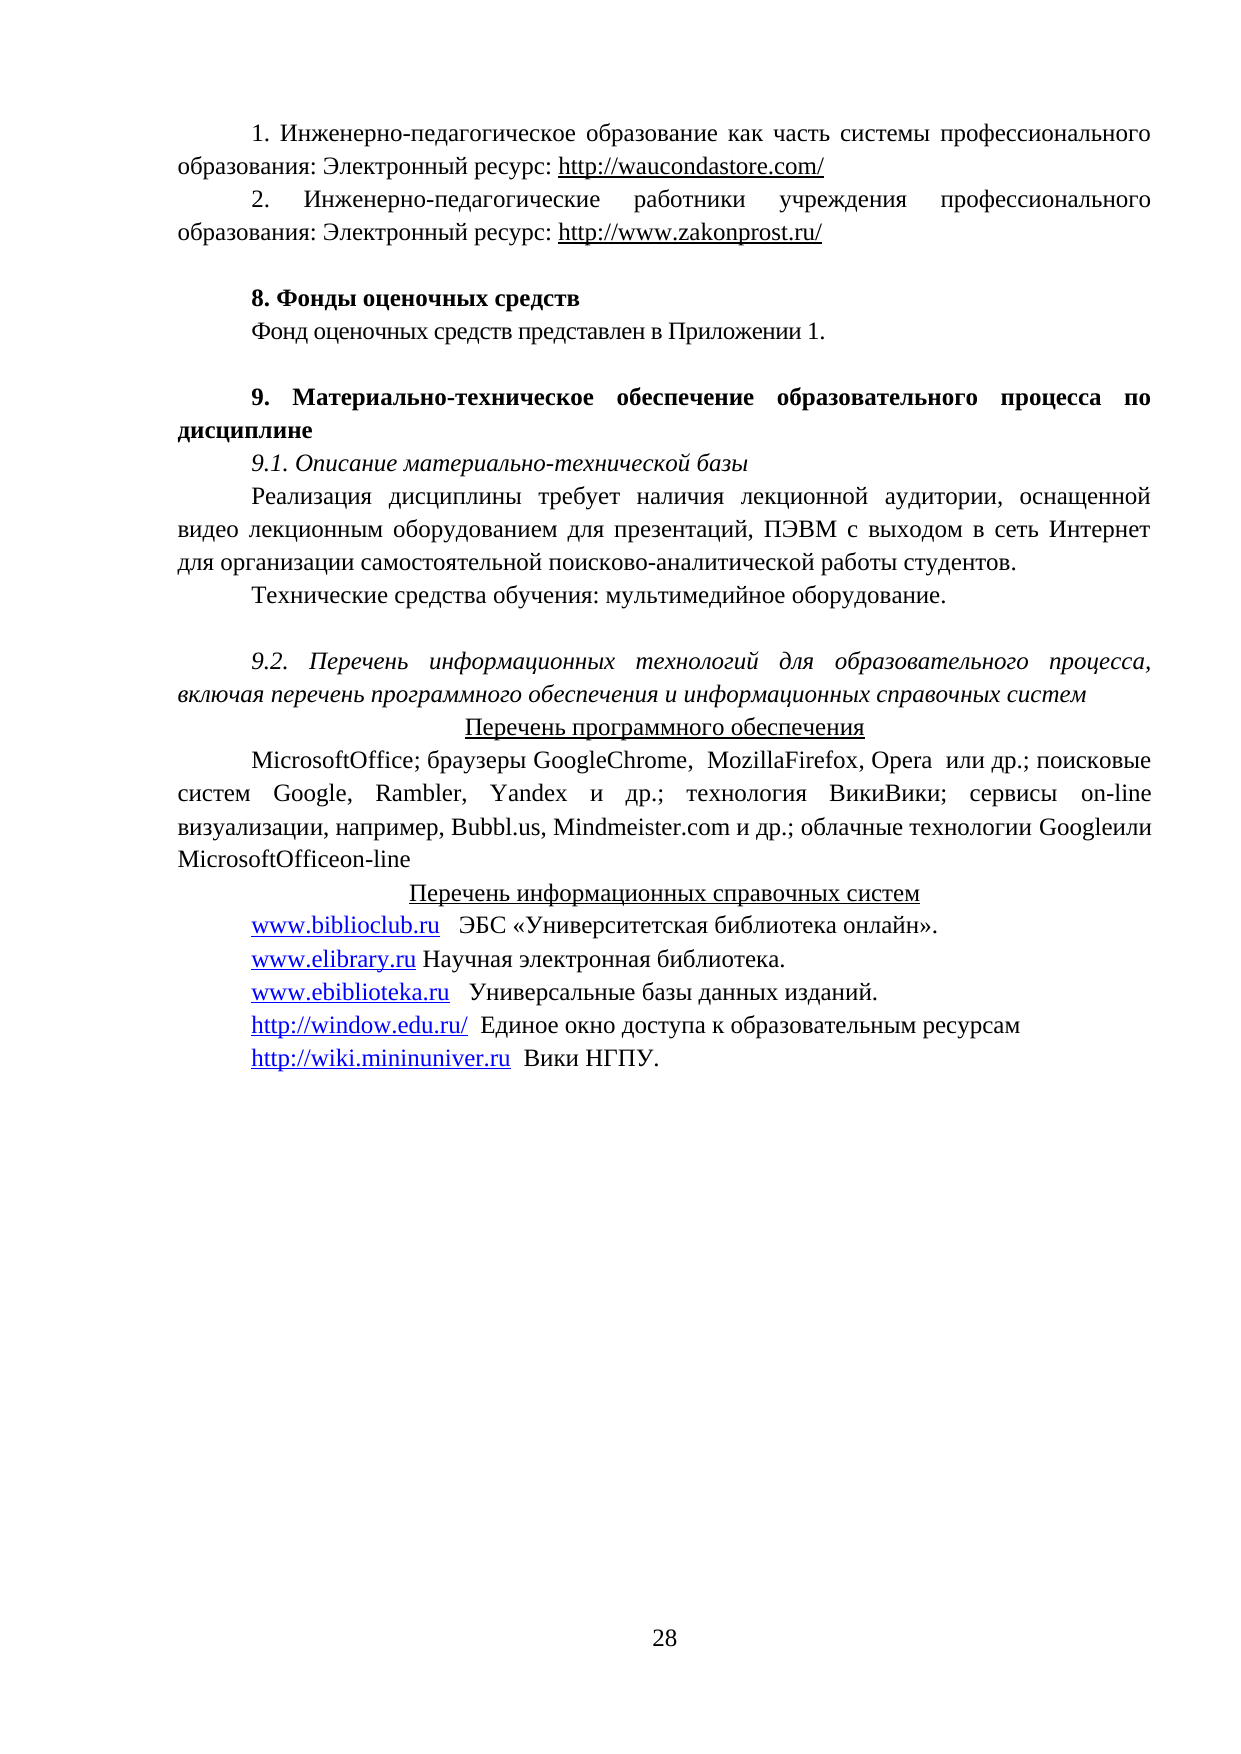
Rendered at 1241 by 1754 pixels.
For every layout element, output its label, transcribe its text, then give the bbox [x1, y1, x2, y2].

text www.ebiblioteka.ru Универсальные базы данных изданий. [177, 977, 1152, 1005]
text Технические средства обучения: мультимедийное оборудование. [177, 580, 1152, 609]
text Перечень информационных справочных систем [177, 878, 1152, 906]
text 9. Материально-техническое обеспечение образовательного процесса по дисциплине [177, 382, 1152, 444]
text Фонд оценочных средств представлен в Приложении 1. [177, 316, 1152, 345]
text MicrosoftOffice; браузеры GoogleChrome, MozillaFirefox, Opera или др.; поисковые систем Google, Rambler, Yandex и др.; технология ВикиВики; сервисы on-line визуализации, например, Bubbl.us, Mindmeister.com и др.; облачные технологии Googleили MicrosoftOfficeon-line [177, 746, 1152, 873]
text http://window.edu.ru/ Единое окно доступа к образовательным ресурсам [177, 1010, 1152, 1038]
text 9.2. Перечень информационных технологий для образовательного процесса, включая перечень программного обеспечения и информационных справочных систем [177, 646, 1152, 708]
text 8. Фонды оценочных средств [177, 283, 1152, 312]
text www.elibrary.ru Научная электронная библиотека. [177, 944, 1152, 972]
text www.biblioclub.ru ЭБС «Университетская библиотека онлайн». [177, 911, 1152, 939]
text 9.1. Описание материально-технической базы [177, 448, 1152, 477]
text Реализация дисциплины требует наличия лекционной аудитории, оснащенной видео лекционным оборудованием для презентаций, ПЭВМ с выходом в сеть Интернет для организации самостоятельной поисково-аналитической работы студентов. [177, 481, 1152, 576]
text 2. Инженерно-педагогические работники учреждения профессионального образования: Электронный ресурс: http://www.zakonprost.ru/ [177, 184, 1152, 246]
text Перечень программного обеспечения [177, 712, 1152, 741]
text http://wiki.mininuniver.ru Вики НГПУ. [177, 1043, 1152, 1071]
text 1. Инженерно-педагогическое образование как часть системы профессионального образования: Электронный ресурс: http://waucondastore.com/ [177, 118, 1152, 180]
